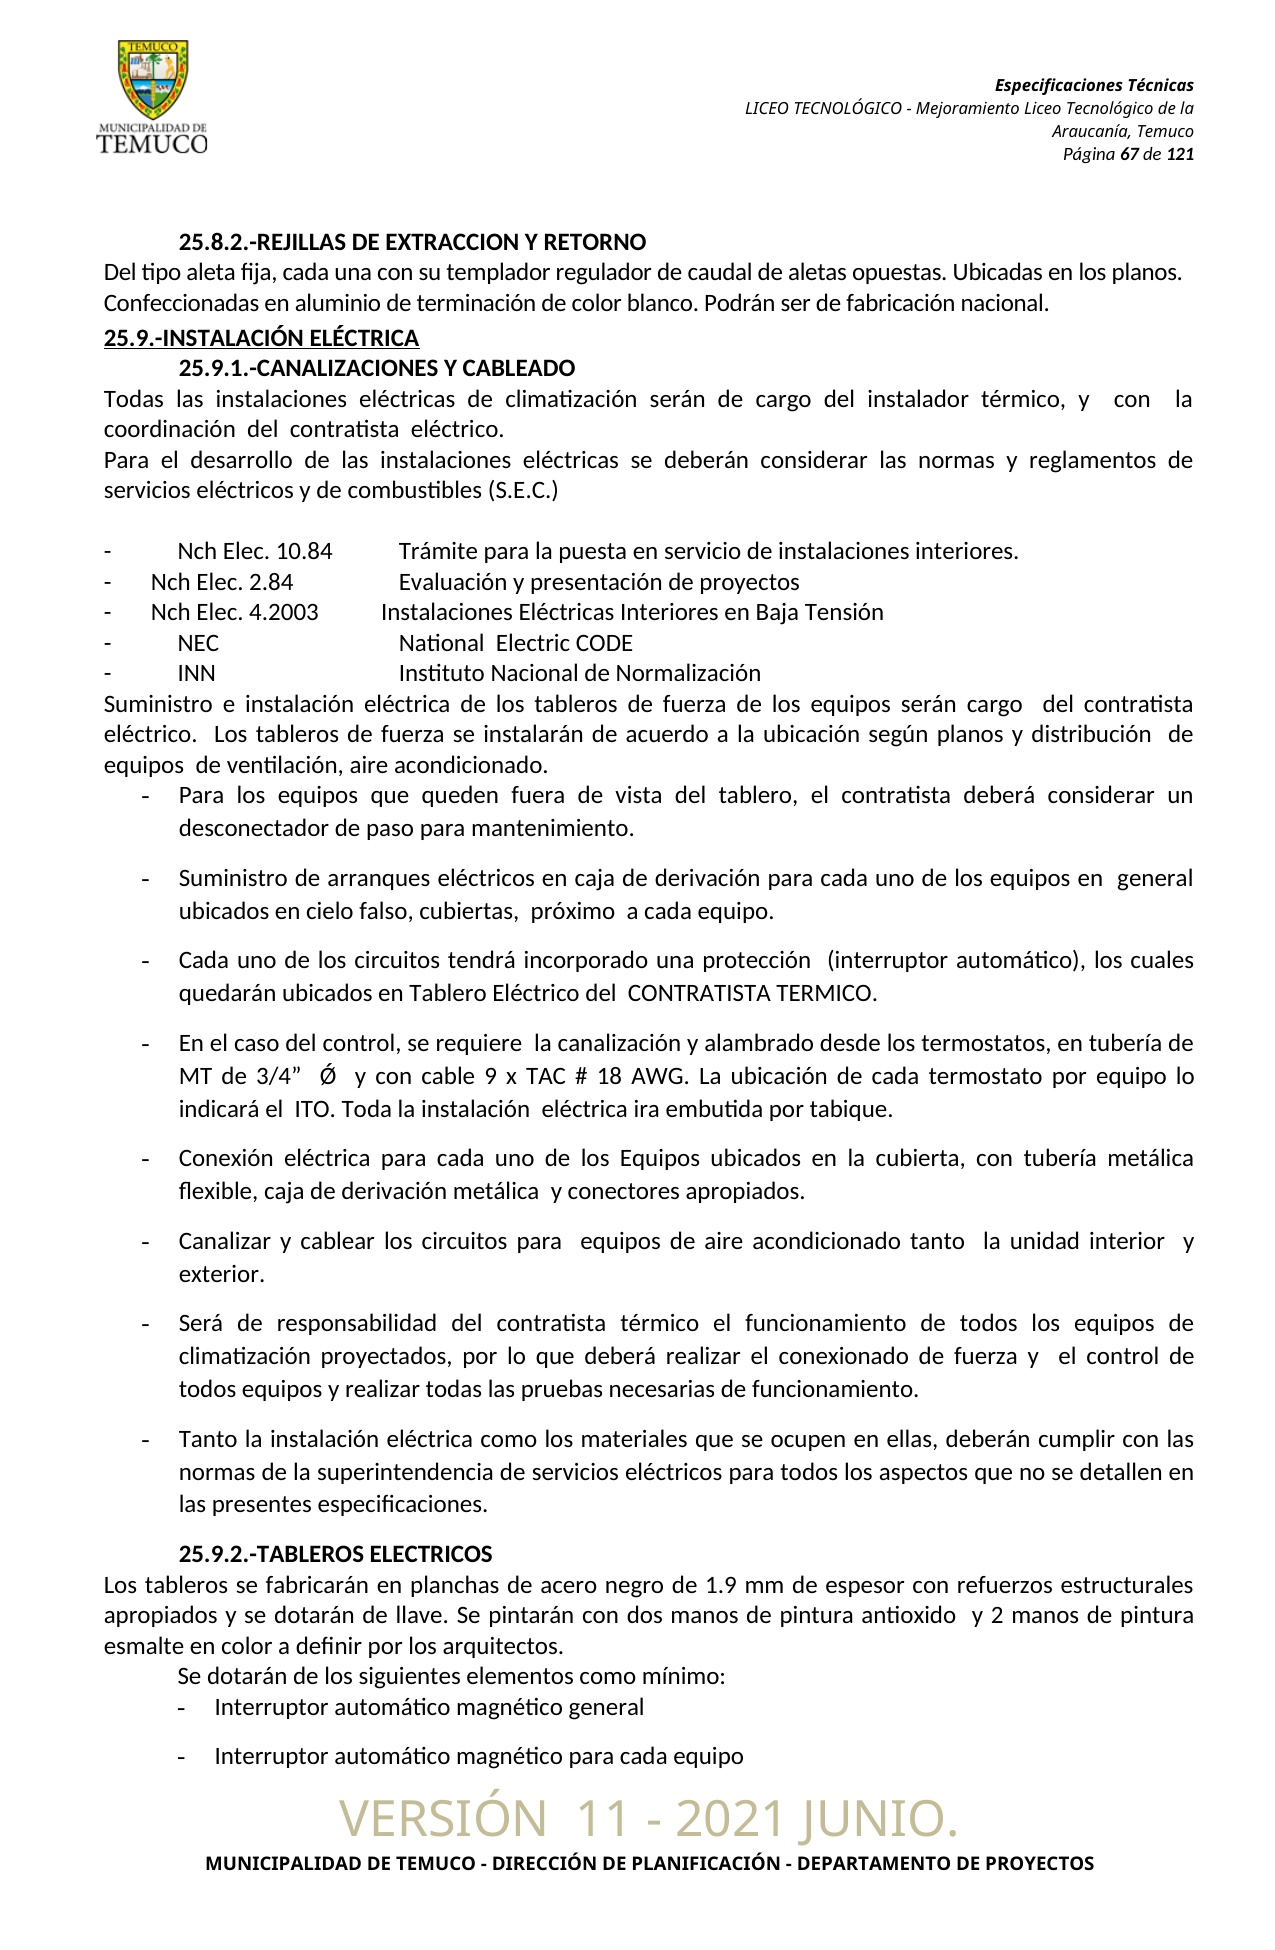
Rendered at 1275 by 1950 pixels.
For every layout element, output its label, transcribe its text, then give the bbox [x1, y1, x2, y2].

text - Nch Elec. 2.84 Evaluación y presentación de proyectos [103, 566, 1196, 596]
list Conexión eléctrica para cada uno de los Equipos ubicados en la cubierta, con tubería metálica flexible, caja de derivación metálica y conectores apropiados. [141, 1142, 1196, 1206]
picture [94, 38, 207, 157]
subtitle 25.9.2.-TABLEROS ELECTRICOS [178, 1538, 1196, 1569]
text - INN Instituto Nacional de Normalización [103, 657, 1196, 688]
text Del tipo aleta fija, cada una con su templador regulador de caudal de aletas opuestas. Ubicadas en los planos. Confeccionadas en aluminio de terminación de color blanco. Podrán ser de fabricación nacional. [103, 256, 1184, 317]
list Cada uno de los circuitos tendrá incorporado una protección (interruptor automático), los cuales quedarán ubicados en Tablero Eléctrico del CONTRATISTA TERMICO. [141, 944, 1196, 1008]
text Los tableros se fabricarán en planchas de acero negro de 1.9 mm de espesor con refuerzos estructurales apropiados y se dotarán de llave. Se pintarán con dos manos de pintura antioxido y 2 manos de pintura esmalte en color a definir por los arquitectos. [103, 1569, 1196, 1660]
list Interruptor automático magnético general [177, 1691, 1196, 1721]
subtitle 25.9.-INSTALACIÓN ELÉCTRICA [103, 322, 1196, 352]
text Suministro e instalación eléctrica de los tableros de fuerza de los equipos serán cargo del contratista eléctrico. Los tableros de fuerza se instalarán de acuerdo a la ubicación según planos y distribución de equipos de ventilación, aire acondicionado. [103, 688, 1196, 779]
text - NEC National Electric CODE [103, 627, 1196, 657]
list En el caso del control, se requiere la canalización y alambrado desde los termostatos, en tubería de MT de 3/4” Ǿ y con cable 9 x TAC # 18 AWG. La ubicación de cada termostato por equipo lo indicará el ITO. Toda la instalación eléctrica ira embutida por tabique. [141, 1027, 1196, 1123]
list Para los equipos que queden fuera de vista del tablero, el contratista deberá considerar un desconectador de paso para mantenimiento. [141, 779, 1196, 843]
list Suministro de arranques eléctricos en caja de derivación para cada uno de los equipos en general ubicados en cielo falso, cubiertas, próximo a cada equipo. [141, 862, 1196, 925]
text - Nch Elec. 10.84 Trámite para la puesta en servicio de instalaciones interiores. [103, 535, 1196, 566]
subtitle 25.9.1.-CANALIZACIONES Y CABLEADO [178, 352, 1196, 383]
list Canalizar y cablear los circuitos para equipos de aire acondicionado tanto la unidad interior y exterior. [141, 1225, 1196, 1288]
text Todas las instalaciones eléctricas de climatización serán de cargo del instalador térmico, y con la coordinación del contratista eléctrico. [103, 383, 1196, 444]
list Tanto la instalación eléctrica como los materiales que se ocupen en ellas, deberán cumplir con las normas de la superintendencia de servicios eléctricos para todos los aspectos que no se detallen en las presentes especificaciones. [141, 1423, 1196, 1519]
list Será de responsabilidad del contratista térmico el funcionamiento de todos los equipos de climatización proyectados, por lo que deberá realizar el conexionado de fuerza y el control de todos equipos y realizar todas las pruebas necesarias de funcionamiento. [141, 1307, 1196, 1404]
text Se dotarán de los siguientes elementos como mínimo: [103, 1660, 1196, 1691]
text - Nch Elec. 4.2003 Instalaciones Eléctricas Interiores en Baja Tensión [103, 596, 1196, 627]
list Interruptor automático magnético para cada equipo [177, 1740, 1196, 1771]
subtitle 25.8.2.-REJILLAS DE EXTRACCION Y RETORNO [178, 226, 1196, 256]
text Para el desarrollo de las instalaciones eléctricas se deberán considerar las normas y reglamentos de servicios eléctricos y de combustibles (S.E.C.) [103, 444, 1196, 505]
